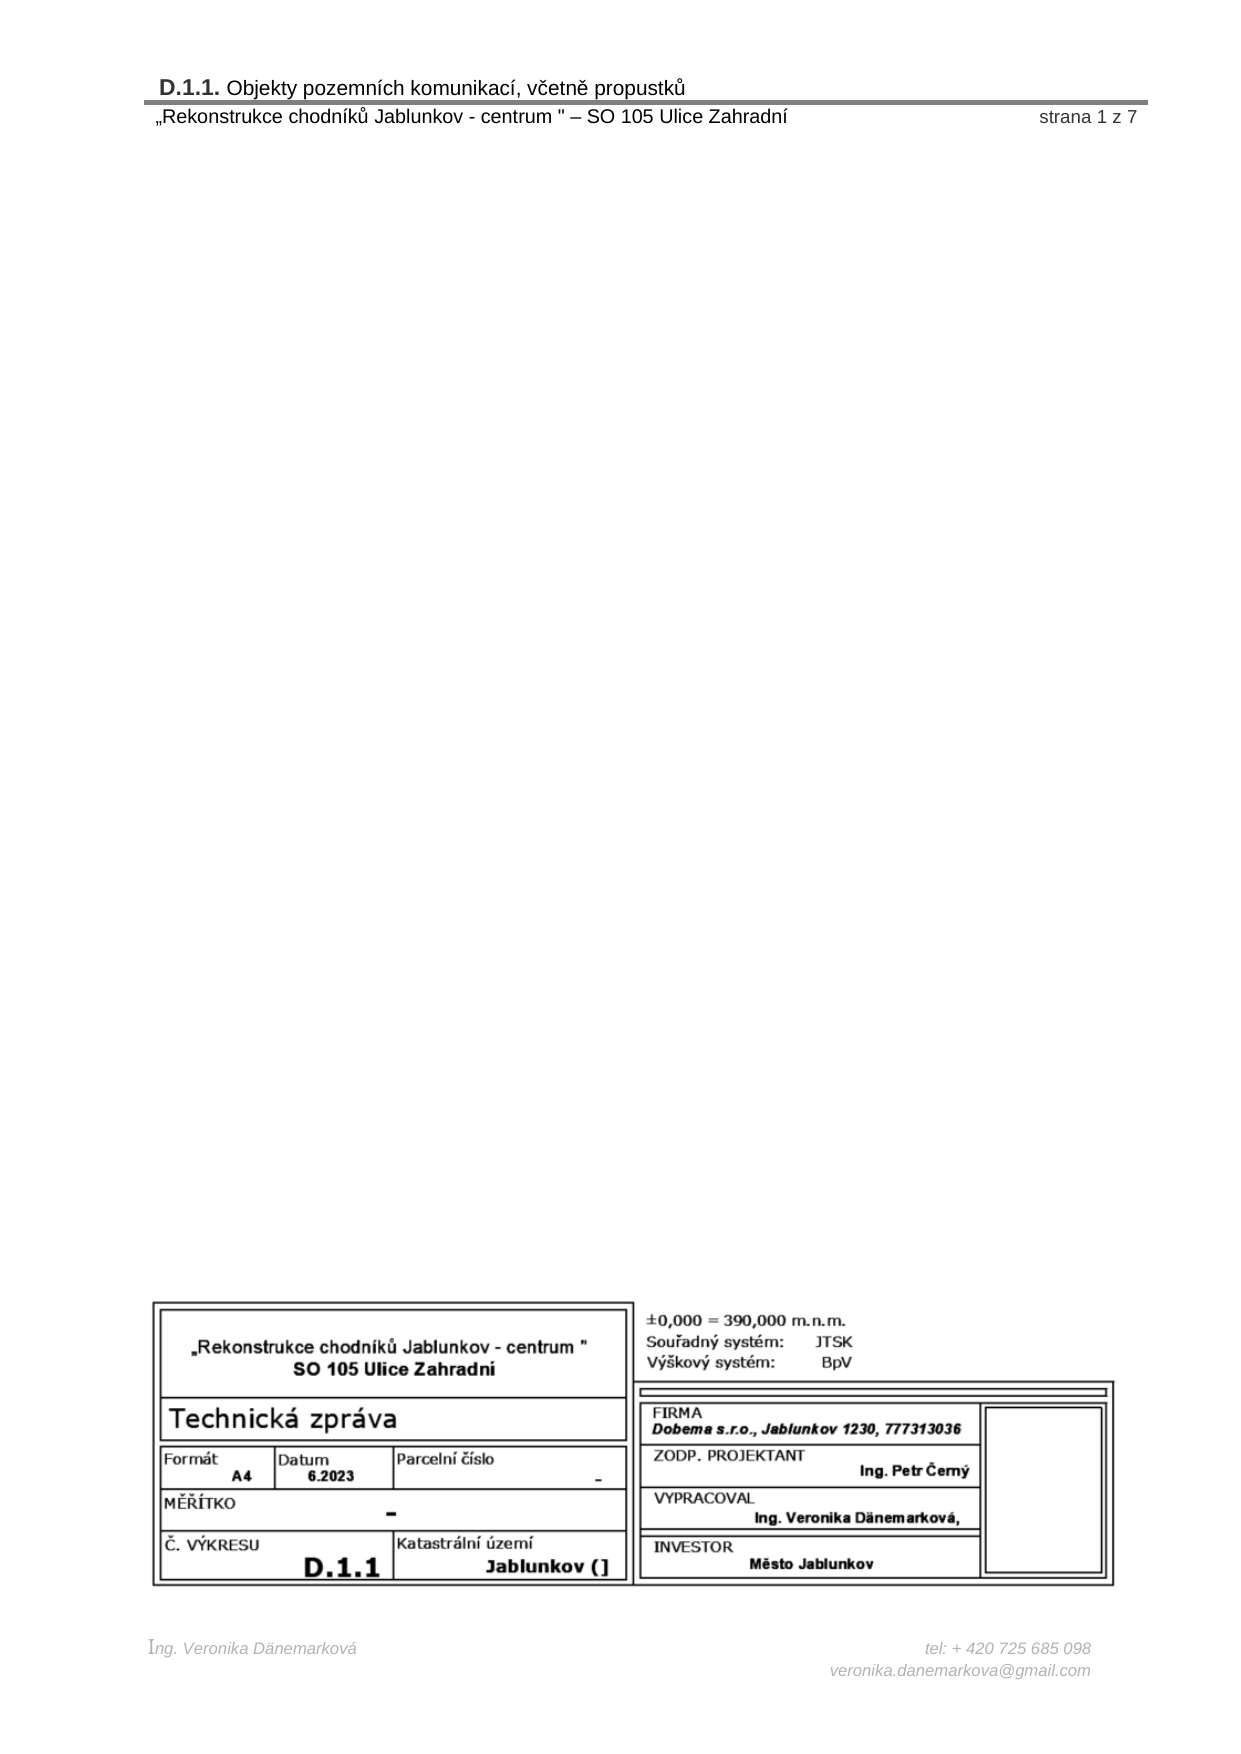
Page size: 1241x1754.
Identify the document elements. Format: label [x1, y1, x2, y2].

picture [147, 1286, 1119, 1596]
